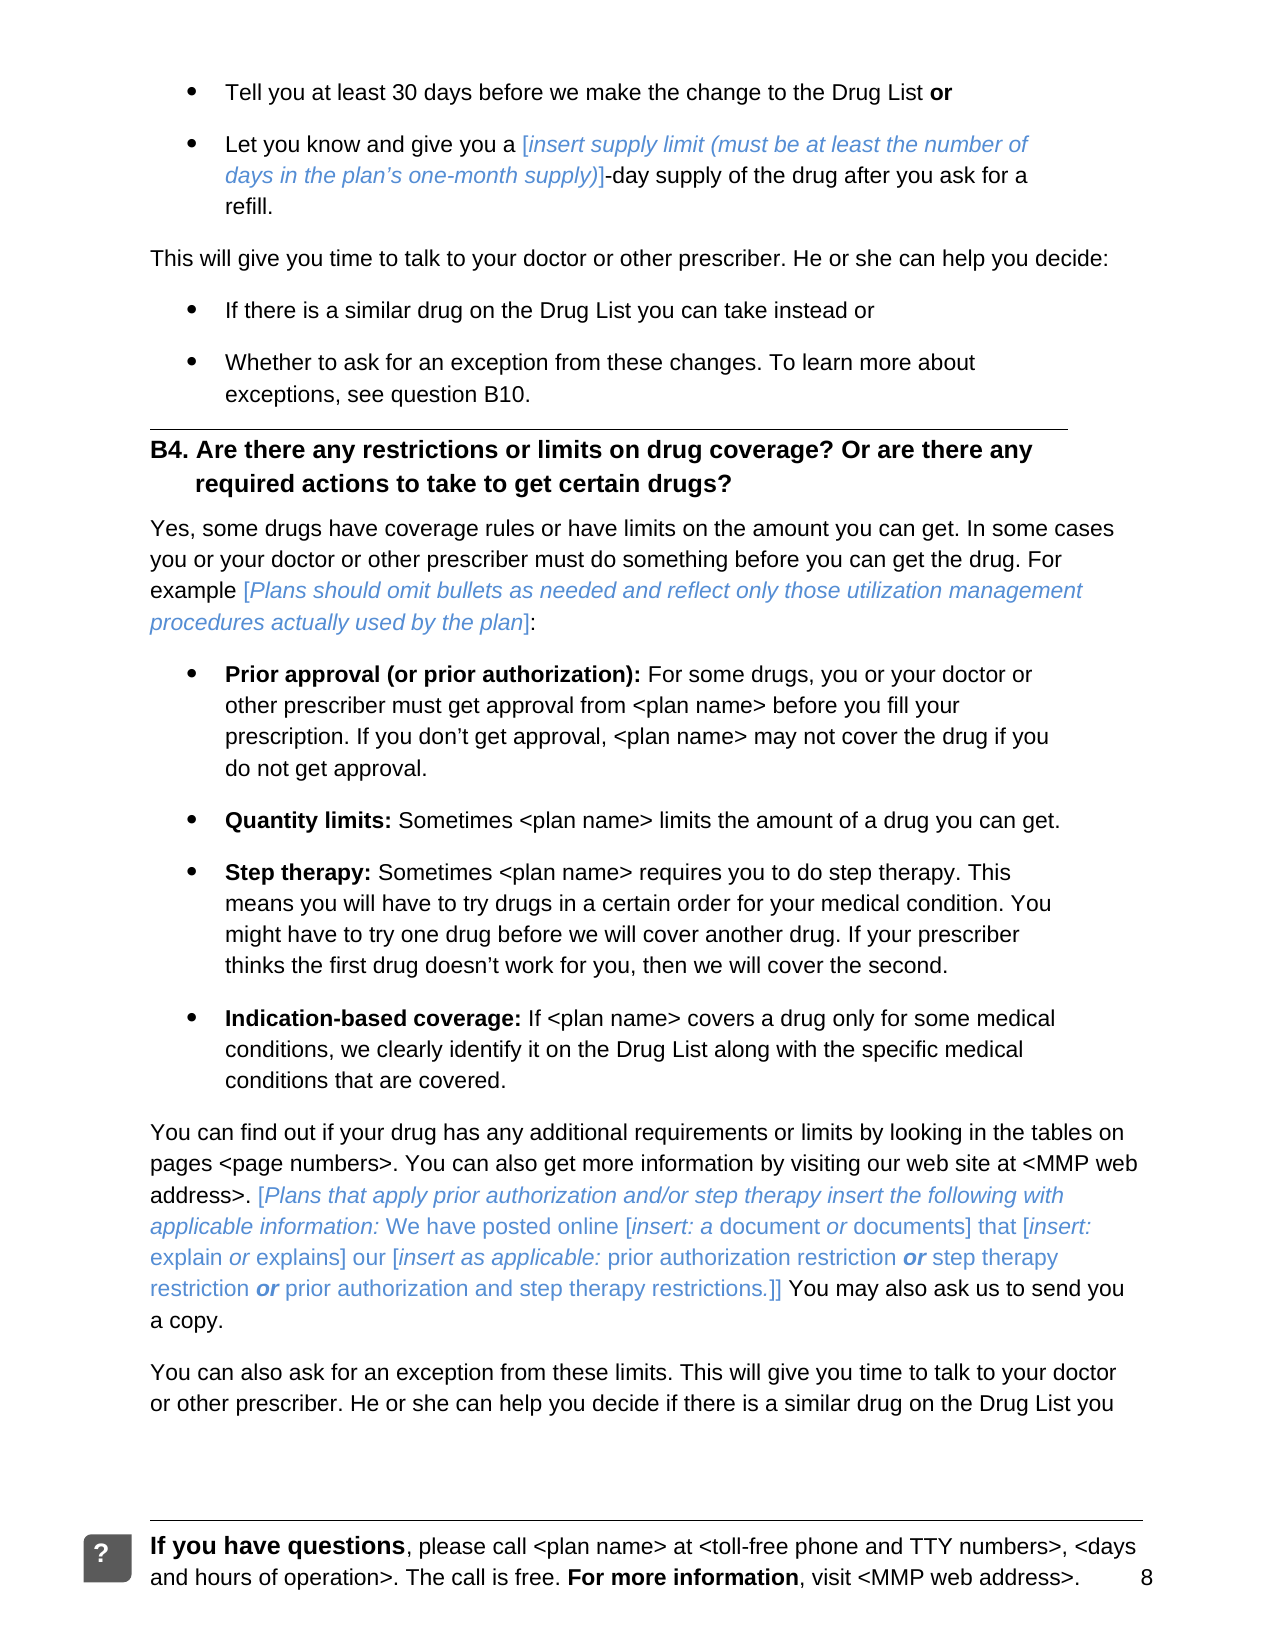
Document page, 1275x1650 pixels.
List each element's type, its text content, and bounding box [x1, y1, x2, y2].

list Let you know and give you a [insert supply limit (must be at least the number of days in the plan’s one-month supply)]-day supply of the drug after you ask for a refill. [187, 127, 1068, 221]
subtitle B4. Are there any restrictions or limits on drug coverage? Or are there any required actions to take to get certain drugs? [150, 430, 1068, 499]
text Step therapy: Sometimes <plan name> requires you to do step therapy. This means you will have to try drugs in a certain order for your medical condition. You might have to try one drug before we will cover another drug. If your prescriber thinks the first drug doesn’t work for you, then we will cover the second. [187, 855, 1068, 980]
list Tell you at least 30 days before we make the change to the Drug List or [187, 75, 1068, 106]
text This will give you time to talk to your doctor or other prescriber. He or she can help you decide: [150, 242, 1143, 273]
list If there is a similar drug on the Drug List you can take instead or [187, 294, 1068, 325]
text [150, 1355, 1143, 1418]
list Whether to ask for an exception from these changes. To learn more about exceptions, see question B10. [187, 346, 1068, 408]
text Quantity limits: Sometimes <plan name> limits the amount of a drug you can get. [187, 803, 1068, 834]
text Yes, some drugs have coverage rules or have limits on the amount you can get. In some cases you or your doctor or other prescriber must do something before you can get the drug. For example [Plans should omit bullets as needed and reflect only those utilization management procedures actually used by the plan]: [150, 511, 1143, 636]
text Prior approval (or prior authorization): For some drugs, you or your doctor or other prescriber must get approval from <plan name> before you fill your prescription. If you don’t get approval, <plan name> may not cover the drug if you do not get approval. [187, 657, 1068, 782]
text Indication-based coverage: If <plan name> covers a drug only for some medical conditions, we clearly identify it on the Drug List along with the specific medical conditions that are covered. [187, 1001, 1068, 1095]
text You can find out if your drug has any additional requirements or limits by looking in the tables on pages <page numbers>. You can also get more information by visiting our web site at <MMP web address>. [Plans that apply prior authorization and/or step therapy insert the following with applicable information: We have posted online [insert: a document or documents] that [insert: explain or explains] our [insert as applicable: prior authorization restriction or step therapy restriction or prior authorization and step therapy restrictions.]] You may also ask us to send you a copy. [150, 1116, 1143, 1334]
